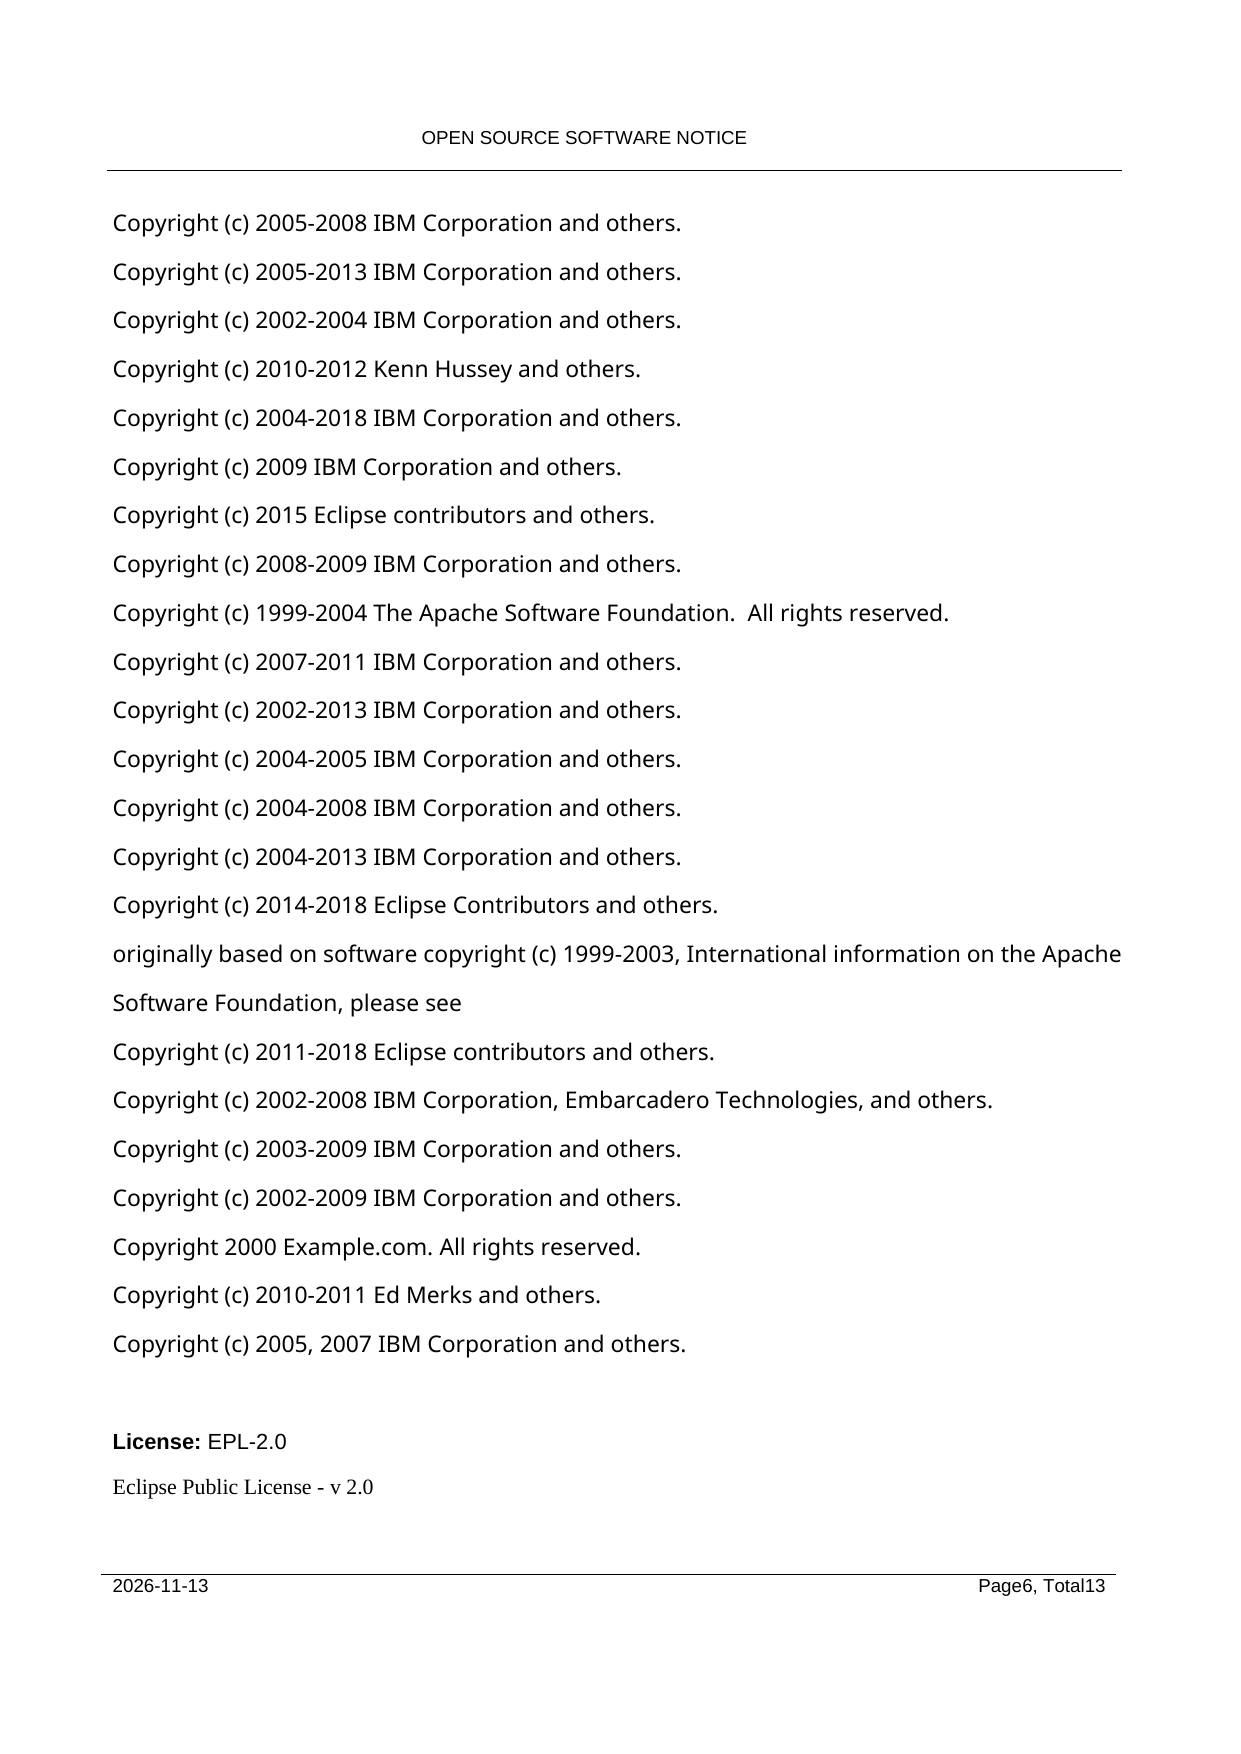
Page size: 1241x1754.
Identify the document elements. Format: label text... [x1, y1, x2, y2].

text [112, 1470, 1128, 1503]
text License: EPL-2.0 [112, 1425, 1128, 1458]
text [112, 206, 1128, 1409]
